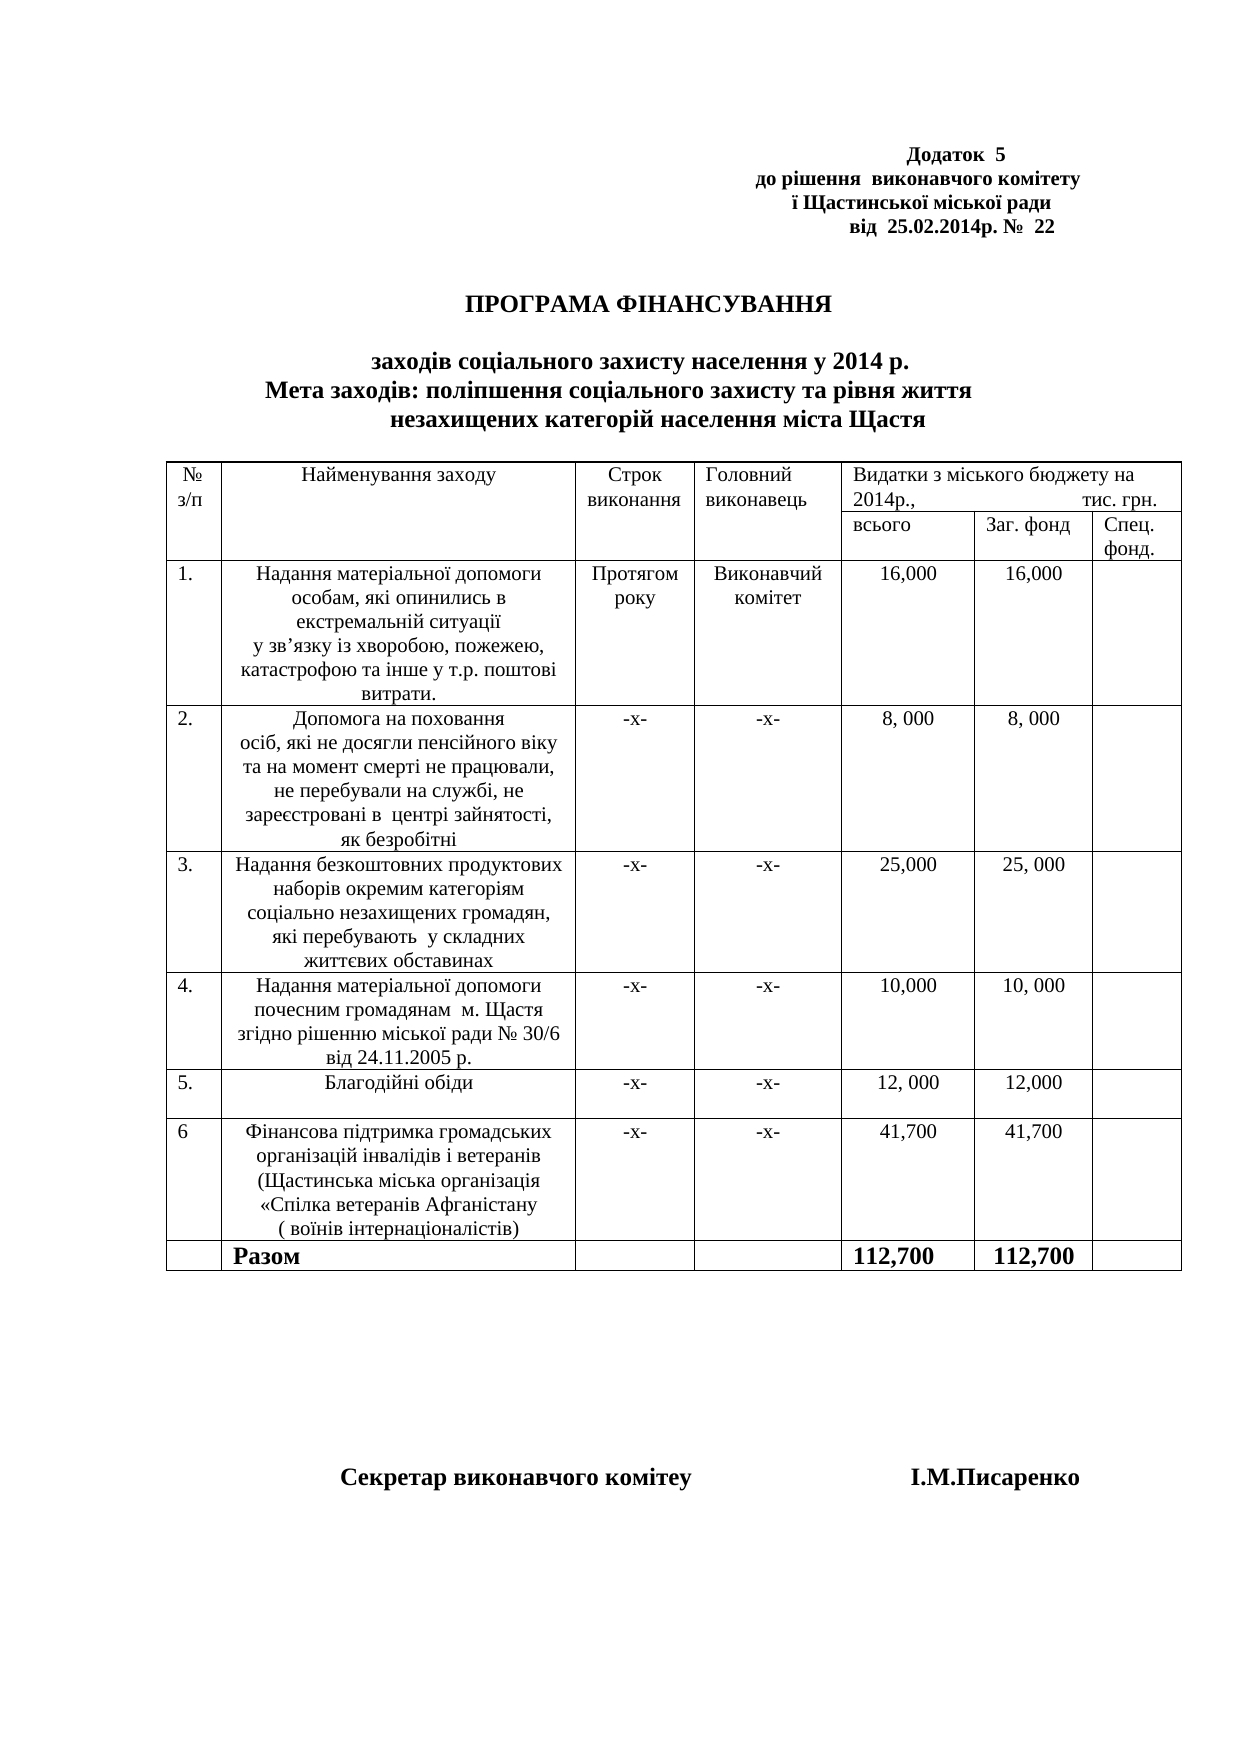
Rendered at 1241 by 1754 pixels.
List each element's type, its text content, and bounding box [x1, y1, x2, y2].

table_cell [167, 1241, 221, 1269]
table_cell всього [842, 512, 974, 560]
table_cell -х- [576, 706, 694, 851]
table_header № з/п [167, 463, 221, 560]
table_cell 5. [167, 1070, 221, 1118]
table_cell 4. [167, 973, 221, 1069]
table_cell Заг. фонд [975, 512, 1092, 560]
table_cell 12,000 [975, 1070, 1092, 1118]
table_cell 3. [167, 852, 221, 972]
table_cell Спец. фонд. [1093, 512, 1181, 560]
table_cell 16,000 [842, 561, 974, 705]
table_cell -х- [695, 706, 841, 851]
table_cell [1093, 706, 1181, 851]
table_cell Надання матеріальної допомоги особам, які опинились в екстремальній ситуації у зв’язку із хворобою, пожежею, катастрофою та інше у т.р. поштові витрати. [222, 561, 575, 705]
table_cell -х- [576, 1070, 694, 1118]
table_cell Надання безкоштовних продуктових наборів окремим категоріям соціально незахищених громадян, які перебувають у складних життєвих обставинах [222, 852, 575, 972]
table_cell -х- [695, 1070, 841, 1118]
table_cell 112,700 [975, 1241, 1092, 1269]
table_cell 2. [167, 706, 221, 851]
table_cell 6 [167, 1119, 221, 1240]
table_cell 1. [167, 561, 221, 705]
text від 25.02.2014р. № 22 [177, 214, 1152, 238]
table_cell 112,700 [842, 1241, 974, 1269]
table_cell -х- [695, 1119, 841, 1240]
table_header Видатки з міського бюджету на 2014р., тис. грн. [842, 463, 1181, 511]
table_cell 8, 000 [975, 706, 1092, 851]
table_cell -х- [695, 973, 841, 1069]
table_header Строк виконання [576, 463, 694, 560]
table_cell -х- [576, 852, 694, 972]
table_cell 41,700 [842, 1119, 974, 1240]
table_cell [1093, 1119, 1181, 1240]
table_cell 10,000 [842, 973, 974, 1069]
table_cell 8, 000 [842, 706, 974, 851]
text Додаток 5 [177, 142, 1152, 166]
table_cell Благодійні обіди [222, 1070, 575, 1118]
table_cell Виконавчий комітет [695, 561, 841, 705]
table_cell [695, 1241, 841, 1269]
table_header Головний виконавець [695, 463, 841, 560]
table_cell 16,000 [975, 561, 1092, 705]
table_cell -х- [576, 973, 694, 1069]
table_cell [1093, 1241, 1181, 1269]
table_cell [1093, 852, 1181, 972]
table_cell [1093, 1070, 1181, 1118]
text ї Щастинської міської ради [177, 190, 1152, 214]
text ПРОГРАМА ФІНАНСУВАННЯ [177, 289, 1152, 318]
text до рішення виконавчого комітету [177, 166, 1152, 190]
table_header Найменування заходу [222, 463, 575, 560]
text Секретар виконавчого комітеу І.М.Писаренко [177, 1462, 1152, 1491]
table_cell Допомога на поховання осіб, які не досягли пенсійного віку та на момент смерті не працювали, не перебували на службі, не зареєстровані в центрі зайнятості, як безробітні [222, 706, 575, 851]
table_cell [576, 1241, 694, 1269]
table_cell 25, 000 [975, 852, 1092, 972]
table_cell 25,000 [842, 852, 974, 972]
table_cell -х- [695, 852, 841, 972]
table_cell 12, 000 [842, 1070, 974, 1118]
table_cell 10, 000 [975, 973, 1092, 1069]
table_cell [1093, 973, 1181, 1069]
table_cell Протягом року [576, 561, 694, 705]
text Мета заходів: поліпшення соціального захисту та рівня життя [177, 375, 1152, 404]
table_cell -х- [576, 1119, 694, 1240]
table_cell Разом [222, 1241, 575, 1269]
table_cell 41,700 [975, 1119, 1092, 1240]
text незахищених категорій населення міста Щастя [177, 404, 1152, 433]
table_cell Надання матеріальної допомоги почесним громадянам м. Щастя згідно рішенню міської ради № 30/6 від 24.11.2005 р. [222, 973, 575, 1069]
text заходів соціального захисту населення у 2014 р. [177, 346, 1152, 375]
table_cell [1093, 561, 1181, 705]
table_cell Фінансова підтримка громадських організацій інвалідів і ветеранів (Щастинська міська організація «Спілка ветеранів Афганістану ( воїнів інтернаціоналістів) [222, 1119, 575, 1240]
